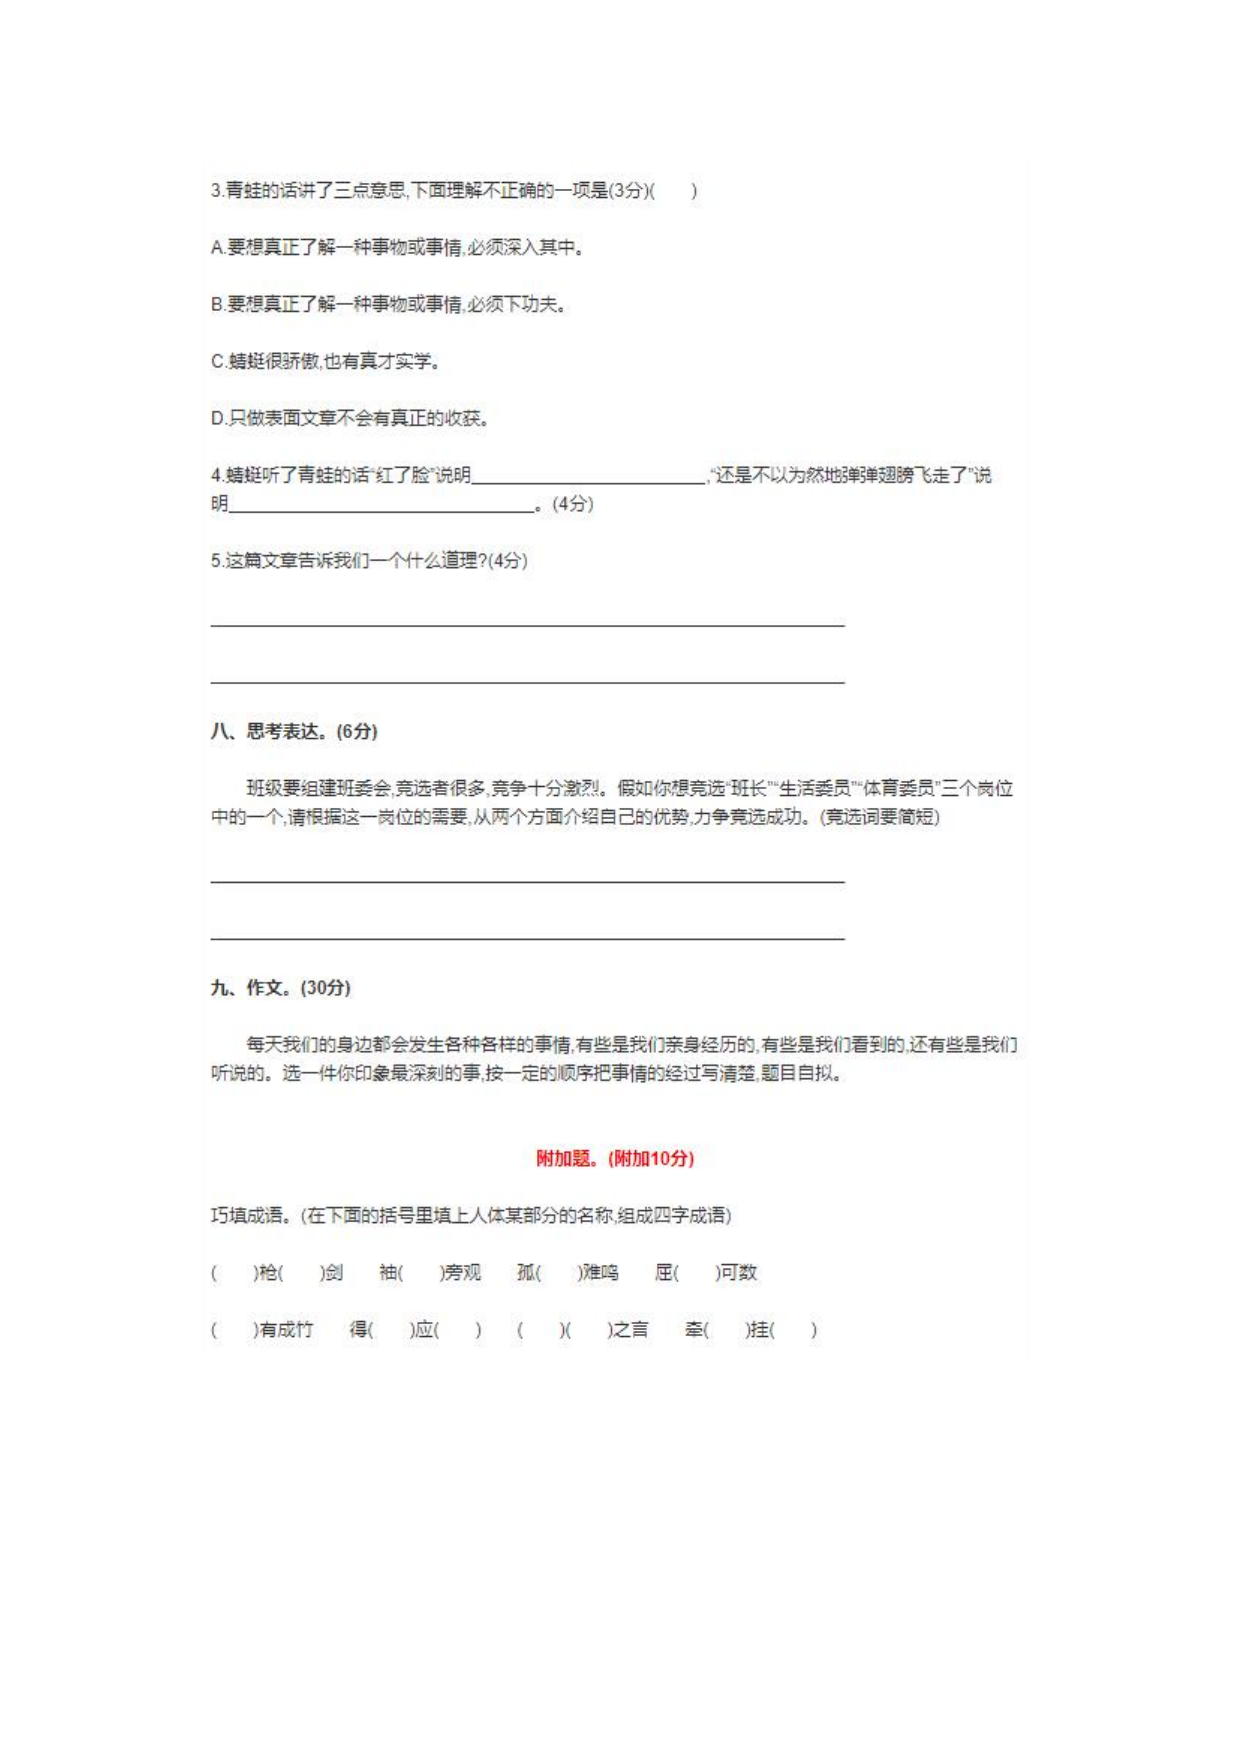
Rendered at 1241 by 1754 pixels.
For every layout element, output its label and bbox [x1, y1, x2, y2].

picture [187, 162, 1053, 1357]
